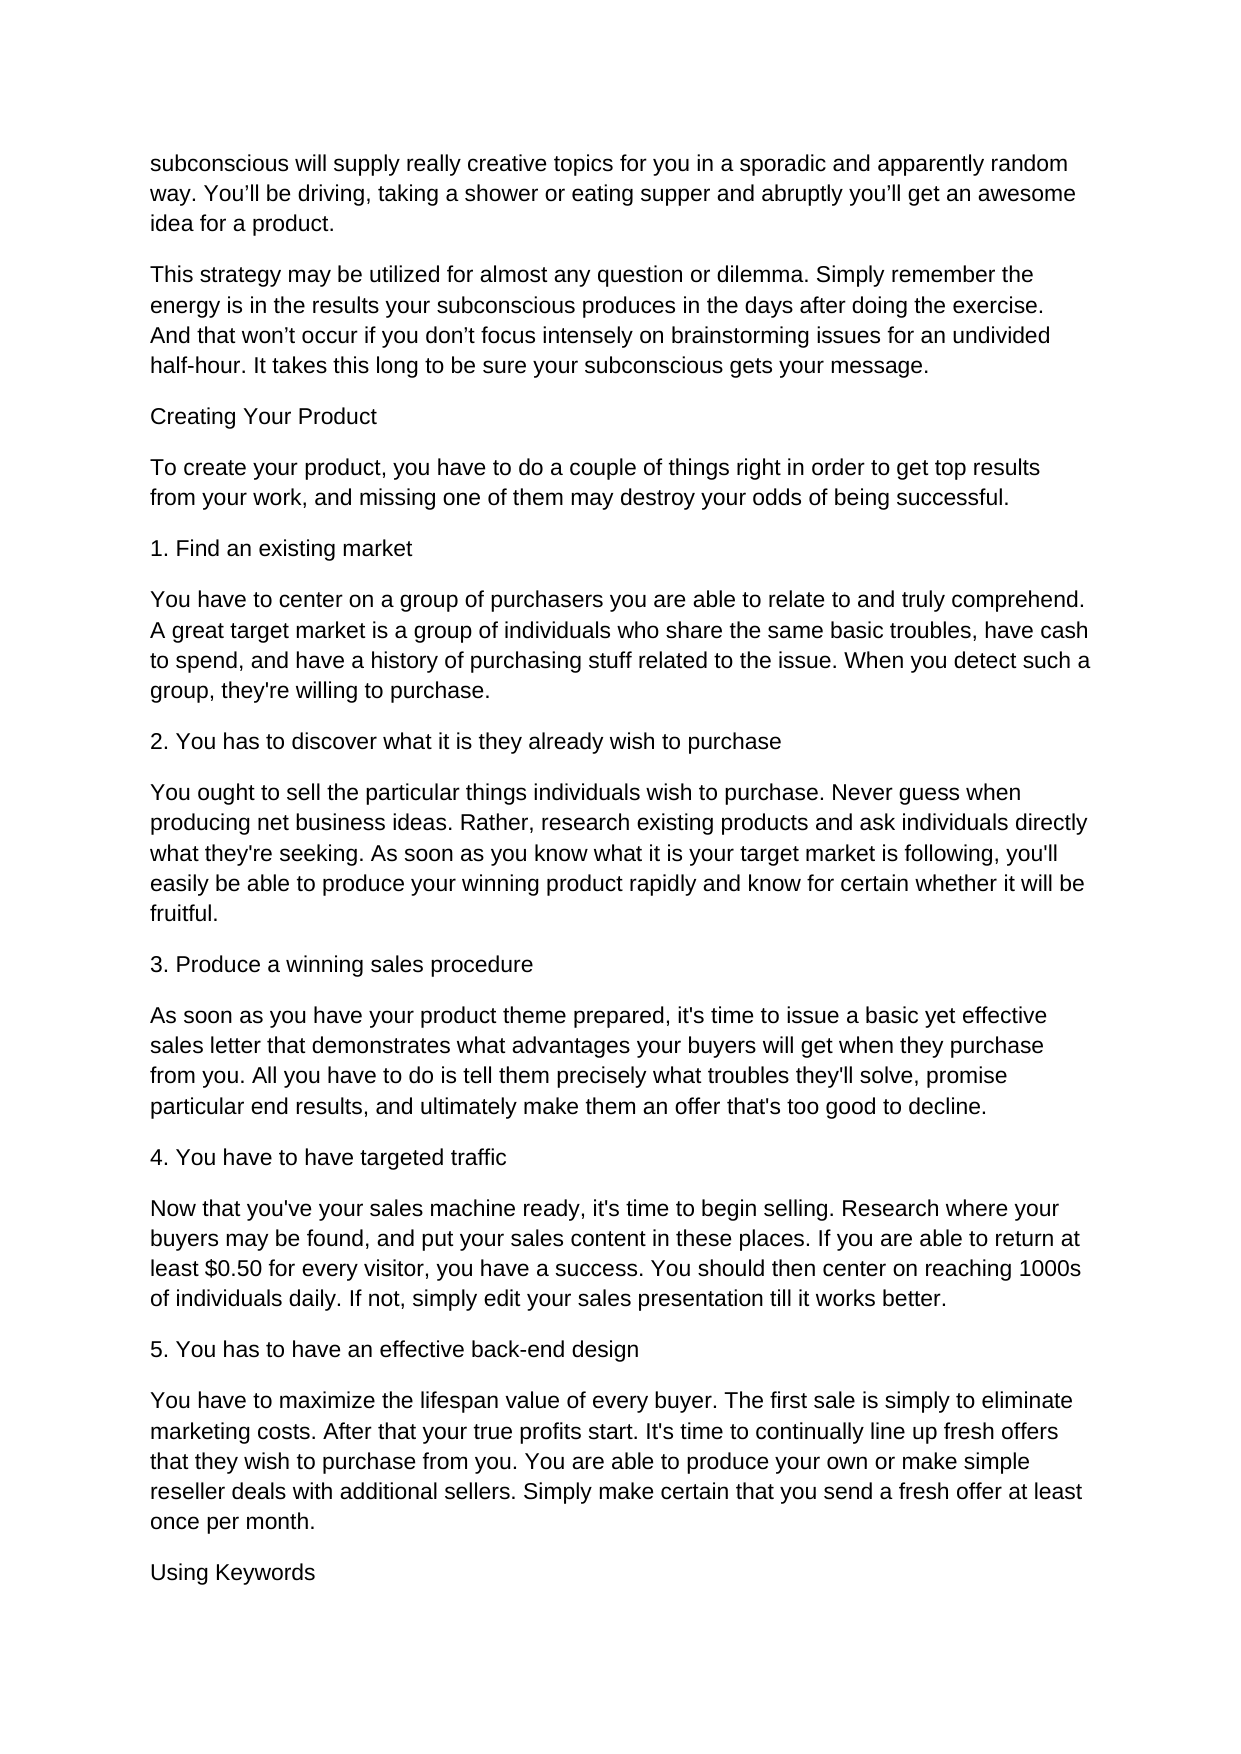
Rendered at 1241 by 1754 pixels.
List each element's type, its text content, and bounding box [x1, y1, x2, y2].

text As soon as you have your product theme prepared, it's time to issue a basic yet effective sales letter that demonstrates what advantages your buyers will get when they purchase from you. All you have to do is tell them precisely what troubles they'll solve, promise particular end results, and ultimately make them an offer that's too good to decline. [150, 1002, 1090, 1119]
text 3. Produce a winning sales procedure [150, 951, 1090, 977]
text You ought to sell the particular things individuals wish to purchase. Never guess when producing net business ideas. Rather, research existing products and ask individuals directly what they're seeking. As soon as you know what it is your target market is following, you'll easily be able to produce your winning product rapidly and know for certain whether it will be fruitful. [150, 779, 1090, 926]
text 4. You have to have targeted traffic [150, 1144, 1090, 1170]
text You have to maximize the lifespan value of every buyer. The first sale is simply to eliminate marketing costs. After that your true profits start. It's time to continually line up fresh offers that they wish to purchase from you. You are able to produce your own or make simple reseller deals with additional sellers. Simply make certain that you send a fresh offer at least once per month. [150, 1387, 1090, 1535]
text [150, 150, 1090, 237]
text You have to center on a group of purchasers you are able to relate to and truly comprehend. A great target market is a group of individuals who share the same basic troubles, have cash to spend, and have a history of purchasing stuff related to the issue. When you detect such a group, they're willing to purchase. [150, 586, 1090, 703]
text Using Keywords [150, 1559, 1090, 1586]
text This strategy may be utilized for almost any question or dilemma. Simply remember the energy is in the results your subconscious produces in the days after doing the exercise. And that won’t occur if you don’t focus intensely on brainstorming issues for an undivided half-hour. It takes this long to be sure your subconscious gets your message. [150, 261, 1090, 378]
text 1. Find an existing market [150, 535, 1090, 562]
text Now that you've your sales machine ready, it's time to begin selling. Research where your buyers may be found, and put your sales content in these places. If you are able to return at least $0.50 for every visitor, you have a success. You should then center on reaching 1000s of individuals daily. If not, simply edit your sales presentation till it works better. [150, 1195, 1090, 1312]
text 5. You has to have an effective back-end design [150, 1336, 1090, 1363]
text Creating Your Product [150, 403, 1090, 429]
text To create your product, you have to do a couple of things right in order to get top results from your work, and missing one of them may destroy your odds of being successful. [150, 454, 1090, 511]
text 2. You has to discover what it is they already wish to purchase [150, 728, 1090, 754]
